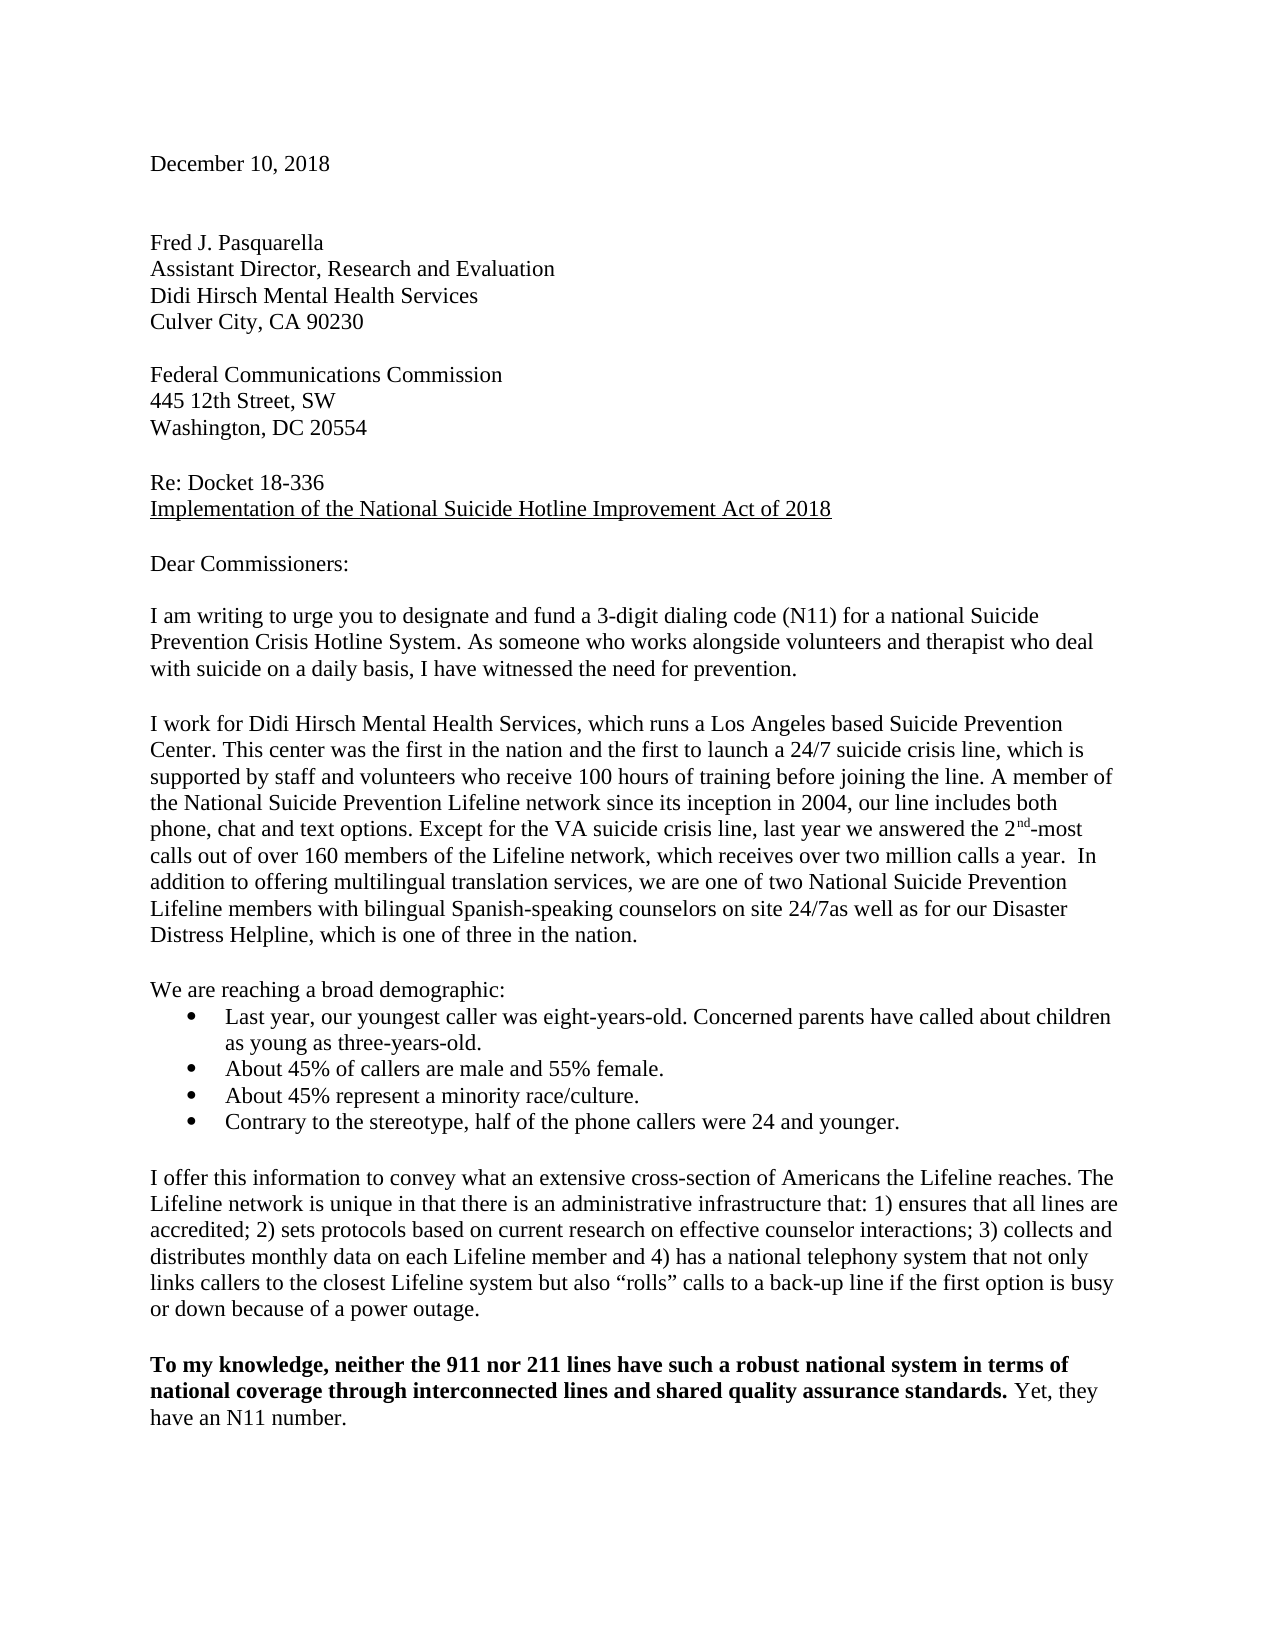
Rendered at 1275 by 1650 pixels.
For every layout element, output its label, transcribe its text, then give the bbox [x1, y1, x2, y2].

text I offer this information to convey what an extensive cross-section of Americans the Lifeline reaches. The Lifeline network is unique in that there is an administrative infrastructure that: 1) ensures that all lines are accredited; 2) sets protocols based on current research on effective counselor interactions; 3) collects and distributes monthly data on each Lifeline member and 4) has a national telephony system that not only links callers to the closest Lifeline system but also “rolls” calls to a back-up line if the first option is busy or down because of a power outage. [150, 1222, 1125, 1380]
text Assistant Director, Research and Evaluation [150, 255, 1125, 282]
text Washington, DC 20554 [150, 413, 1125, 440]
text We are reaching a broad demographic: [150, 976, 1125, 1003]
text Dear Commissioners: [150, 551, 1125, 577]
text To my knowledge, neither the 911 nor 211 lines have such a robust national system in terms of national coverage through interconnected lines and shared quality assurance standards. Yet, they have an N11 number. [150, 1409, 1125, 1488]
text Re: Docket 18-336 [150, 469, 1125, 495]
list About 45% represent a minority race/culture. [187, 1111, 1125, 1137]
text Federal Communications Commission [150, 361, 1125, 387]
list Last year, our youngest caller was eight-years-old. Concerned parents have called about children as young as three-years-old. [187, 1003, 1125, 1056]
text I work for Didi Hirsch Mental Health Services, which runs a Los Angeles based Suicide Prevention Center. This center was the first in the nation and the first to launch a 24/7 suicide crisis line, which is supported by staff and volunteers who receive 100 hours of training before joining the line. A member of the National Suicide Prevention Lifeline network since its inception in 2004, our line includes both phone, chat and text options. Except for the VA suicide crisis line, last year we answered the 2nd-most calls out of over 160 members of the Lifeline network, which receives over two million calls a year. In addition to offering multilingual translation services, we are one of two National Suicide Prevention Lifeline members with bilingual Spanish-speaking counselors on site 24/7as well as for our Disaster Distress Helpline, which is one of three in the nation. [150, 710, 1125, 947]
text December 10, 2018 [150, 150, 1125, 176]
list Contrary to the stereotype, half of the phone callers were 24 and younger. [187, 1167, 1125, 1193]
text Implementation of the National Suicide Hotline Improvement Act of 2018 [150, 495, 1125, 521]
text Culver City, CA 90230 [150, 308, 1125, 334]
text 445 12th Street, SW [150, 387, 1125, 413]
text I am writing to urge you to designate and fund a 3-digit dialing code (N11) for a national Suicide Prevention Crisis Hotline System. As someone who works alongside volunteers and therapist who deal with suicide on a daily basis, I have witnessed the need for prevention. [150, 602, 1125, 681]
text Fred J. Pasquarella [150, 229, 1125, 255]
list About 45% of callers are male and 55% female. [187, 1056, 1125, 1082]
text Didi Hirsch Mental Health Services [150, 282, 1125, 308]
